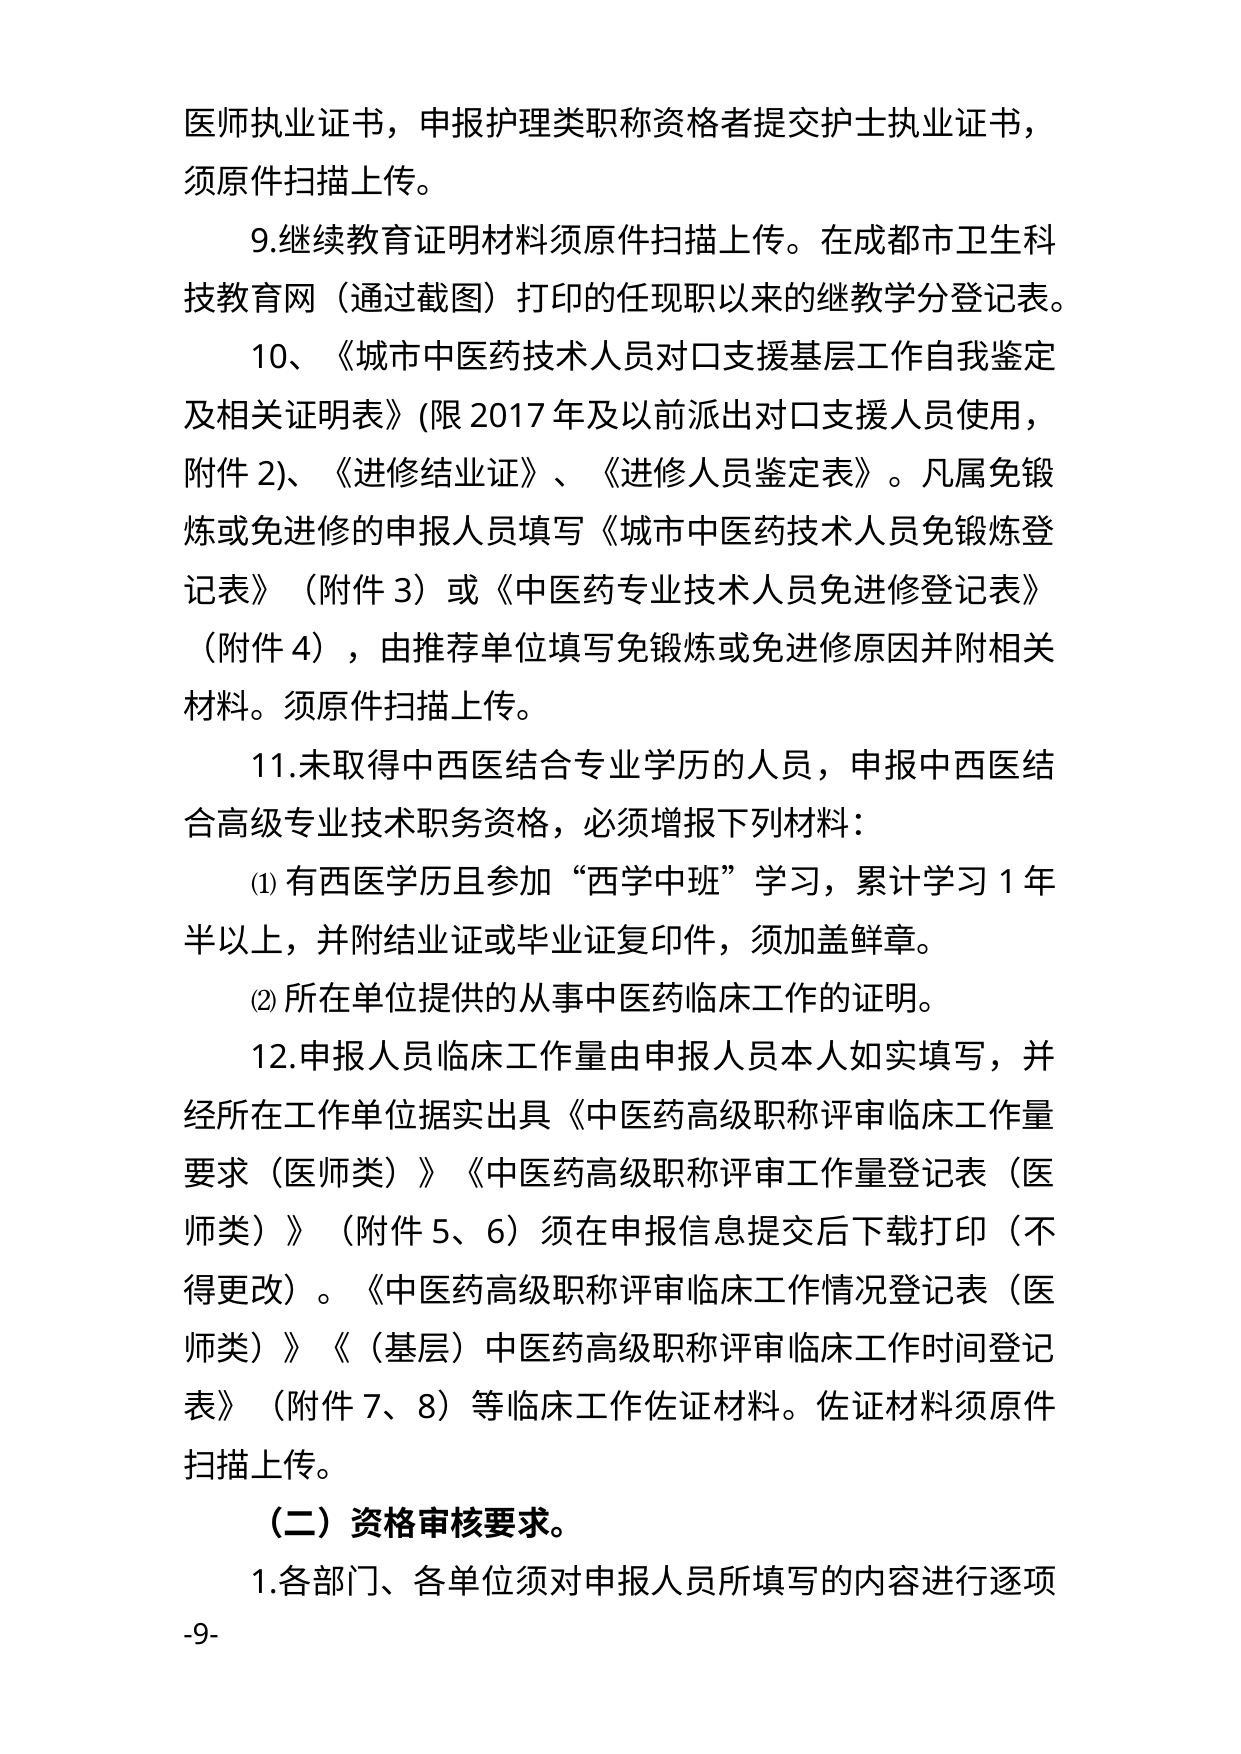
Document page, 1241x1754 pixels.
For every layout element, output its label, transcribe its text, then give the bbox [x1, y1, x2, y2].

text ⑴有西医学历且参加“西学中班”学习，累计学习1年半以上，并附结业证或毕业证复印件，须加盖鲜章。 [183, 847, 1057, 964]
text 12.申报人员临床工作量由申报人员本人如实填写，并经所在工作单位据实出具《中医药高级职称评审临床工作量要求（医师类）》《中医药高级职称评审工作量登记表（医师类）》（附件5、6）须在申报信息提交后下载打印（不得更改）。《中医药高级职称评审临床工作情况登记表（医师类）》《（基层）中医药高级职称评审临床工作时间登记表》（附件7、8）等临床工作佐证材料。佐证材料须原件扫描上传。 [183, 1022, 1057, 1489]
text 10、《城市中医药技术人员对口支援基层工作自我鉴定及相关证明表》(限2017年及以前派出对口支援人员使用，附件2)、《进修结业证》、《进修人员鉴定表》。凡属免锻炼或免进修的申报人员填写《城市中医药技术人员免锻炼登记表》（附件3）或《中医药专业技术人员免进修登记表》（附件4），由推荐单位填写免锻炼或免进修原因并附相关材料。须原件扫描上传。 [183, 322, 1057, 730]
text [183, 1547, 1057, 1605]
text 9.继续教育证明材料须原件扫描上传。在成都市卫生科技教育网（通过截图）打印的任现职以来的继教学分登记表。 [183, 205, 1057, 322]
text 11.未取得中西医结合专业学历的人员，申报中西医结合高级专业技术职务资格，必须增报下列材料： [183, 730, 1057, 847]
text （二）资格审核要求。 [183, 1489, 1057, 1547]
text ⑵所在单位提供的从事中医药临床工作的证明。 [183, 964, 1057, 1022]
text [183, 89, 1057, 205]
